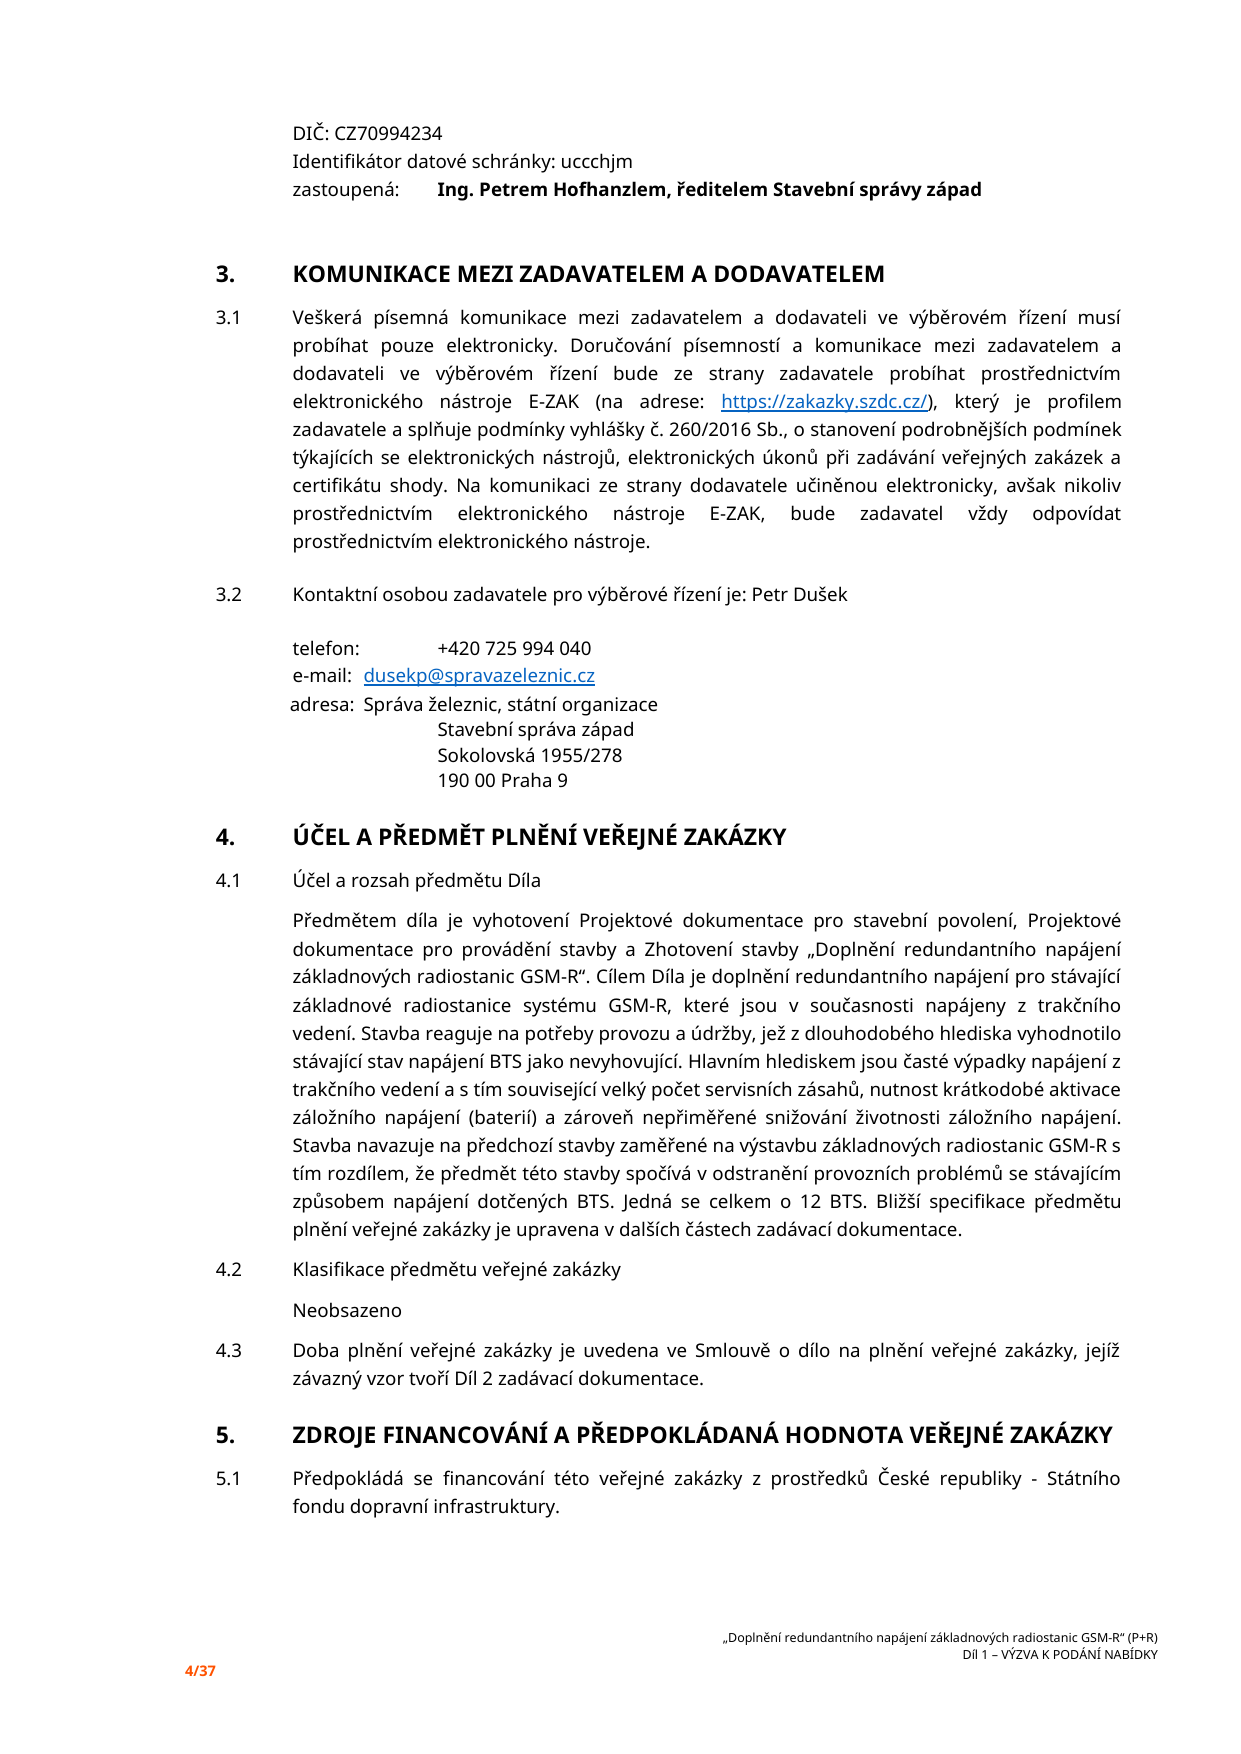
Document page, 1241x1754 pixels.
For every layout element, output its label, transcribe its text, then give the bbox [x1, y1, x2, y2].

text Účel a rozsah předmětu Díla [216, 867, 1122, 893]
text ÚČEL A PŘEDMĚT PLNĚNÍ VEŘEJNÉ ZAKÁZKY [216, 820, 1122, 852]
text Sokolovská 1955/278 [216, 742, 1122, 767]
text telefon: +420 725 994 040 [292, 635, 1122, 660]
text Identifikátor datové schránky: uccchjm [292, 149, 1122, 174]
text adresa: Správa železnic, státní organizace [216, 691, 1122, 716]
text Klasifikace předmětu veřejné zakázky [216, 1257, 1122, 1282]
text KOMUNIKACE MEZI ZADAVATELEM a DODAVATELEM [216, 258, 1122, 289]
text Neobsazeno [292, 1297, 1122, 1323]
text zastoupená: Ing. Petrem Hofhanzlem, ředitelem Stavební správy západ [292, 177, 1122, 202]
text Stavební správa západ [216, 716, 1122, 742]
text Doba plnění veřejné zakázky je uvedena ve Smlouvě o dílo na plnění veřejné zakázky, jejíž závazný vzor tvoří Díl 2 zadávací dokumentace. [216, 1338, 1122, 1391]
text ZDROJE FINANCOVÁNÍ A PŘEDPOKLÁDANÁ HODNOTA VEŘEJNÉ ZAKÁZKY [216, 1419, 1122, 1450]
text Kontaktní osobou zadavatele pro výběrové řízení je: Petr Dušek [216, 582, 1122, 607]
text 190 00 Praha 9 [292, 767, 1122, 793]
text Předpokládá se financování této veřejné zakázky z prostředků České republiky - Státního fondu dopravní infrastruktury. [216, 1466, 1122, 1519]
text DIČ: CZ70994234 [292, 121, 1122, 146]
text Předmětem díla je vyhotovení Projektové dokumentace pro stavební povolení, Projektové dokumentace pro provádění stavby a Zhotovení stavby „Doplnění redundantního napájení základnových radiostanic GSM-R“. Cílem Díla je doplnění redundantního napájení pro stávající základnové radiostanice systému GSM-R, které jsou v současnosti napájeny z trakčního vedení. Stavba reaguje na potřeby provozu a údržby, jež z dlouhodobého hlediska vyhodnotilo stávající stav napájení BTS jako nevyhovující. Hlavním hlediskem jsou časté výpadky napájení z trakčního vedení a s tím související velký počet servisních zásahů, nutnost krátkodobé aktivace záložního napájení (baterií) a zároveň nepřiměřené snižování životnosti záložního napájení. Stavba navazuje na předchozí stavby zaměřené na výstavbu základnových radiostanic GSM-R s tím rozdílem, že předmět této stavby spočívá v odstranění provozních problémů se stávajícím způsobem napájení dotčených BTS. Jedná se celkem o 12 BTS. Bližší specifikace předmětu plnění veřejné zakázky je upravena v dalších částech zadávací dokumentace. [292, 908, 1122, 1242]
text Veškerá písemná komunikace mezi zadavatelem a dodavateli ve výběrovém řízení musí probíhat pouze elektronicky. Doručování písemností a komunikace mezi zadavatelem a dodavateli ve výběrovém řízení bude ze strany zadavatele probíhat prostřednictvím elektronického nástroje E-ZAK (na adrese: https://zakazky.szdc.cz/), který je profilem zadavatele a splňuje podmínky vyhlášky č. 260/2016 Sb., o stanovení podrobnějších podmínek týkajících se elektronických nástrojů, elektronických úkonů při zadávání veřejných zakázek a certifikátu shody. Na komunikaci ze strany dodavatele učiněnou elektronicky, avšak nikoliv prostřednictvím elektronického nástroje E-ZAK, bude zadavatel vždy odpovídat prostřednictvím elektronického nástroje. [216, 304, 1122, 554]
text e-mail: dusekp@spravazeleznic.cz [292, 663, 1122, 688]
